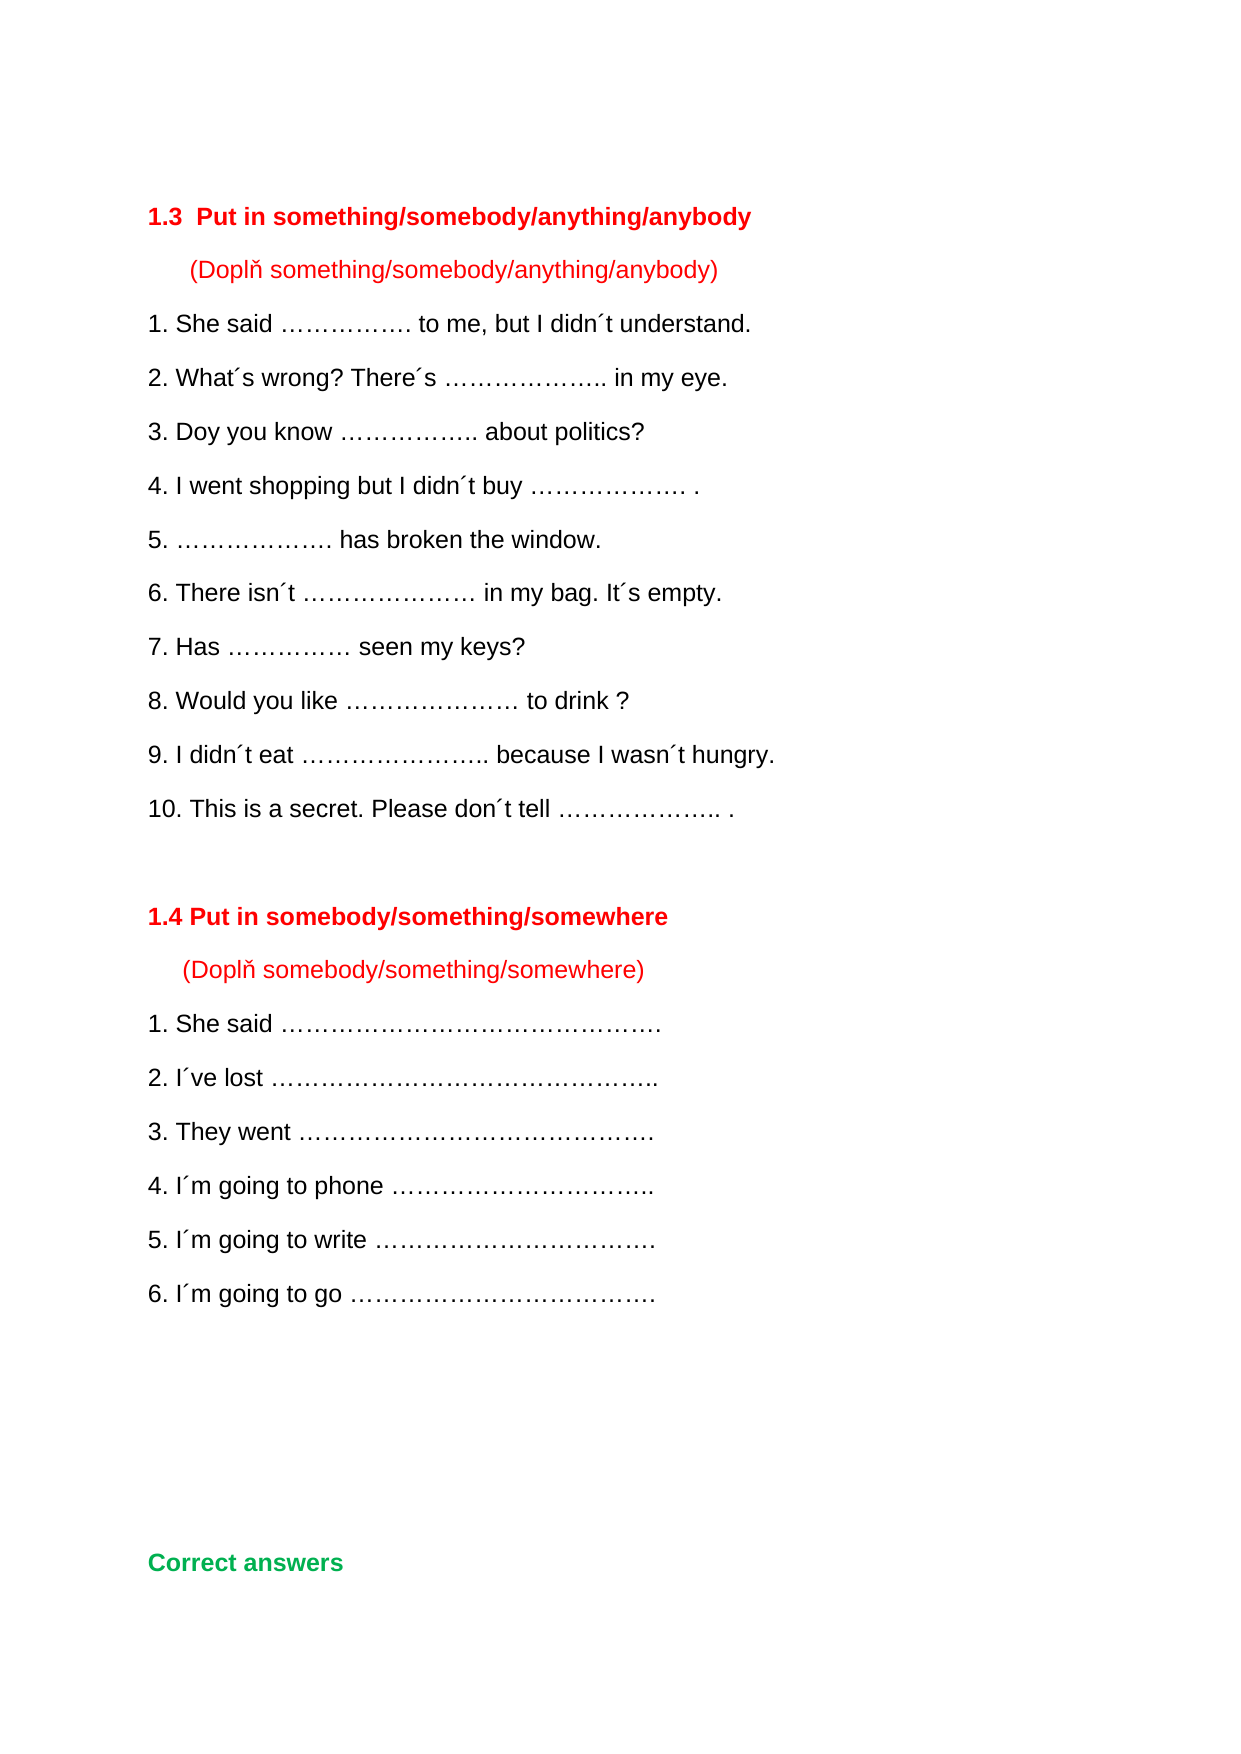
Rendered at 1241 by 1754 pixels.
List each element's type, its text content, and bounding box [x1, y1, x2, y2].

text 10. This is a secret. Please don´t tell ……………….. . [148, 794, 1093, 823]
text 5. ………………. has broken the window. [148, 524, 1093, 553]
text 6. I´m going to go ………………………………. [148, 1278, 1093, 1307]
text 5. I´m going to write ……………………………. [148, 1225, 1093, 1253]
text 1.4 Put in somebody/something/somewhere [148, 902, 1093, 930]
text 4. I´m going to phone ………………………….. [148, 1171, 1093, 1199]
text 1. She said ………………………………………. [148, 1009, 1093, 1038]
text (Doplň something/somebody/anything/anybody) [148, 255, 1093, 284]
text Correct answers [148, 1548, 1093, 1577]
text 9. I didn´t eat ………………….. because I wasn´t hungry. [148, 740, 1093, 769]
text 1.3 Put in something/somebody/anything/anybody [148, 201, 1093, 230]
text 3. Doy you know …………….. about politics? [148, 417, 1093, 446]
text 4. I went shopping but I didn´t buy ………………. . [148, 471, 1093, 499]
text 3. They went ……………………………………. [148, 1117, 1093, 1146]
text 6. There isn´t ………………… in my bag. It´s empty. [148, 578, 1093, 607]
text (Doplň somebody/something/somewhere) [148, 955, 1093, 984]
text 8. Would you like ………………… to drink ? [148, 686, 1093, 715]
text 2. I´ve lost ……………………………………….. [148, 1063, 1093, 1092]
text 1. She said ……………. to me, but I didn´t understand. [148, 309, 1093, 338]
text 2. What´s wrong? There´s ……………….. in my eye. [148, 363, 1093, 392]
text 7. Has …………… seen my keys? [148, 632, 1093, 661]
